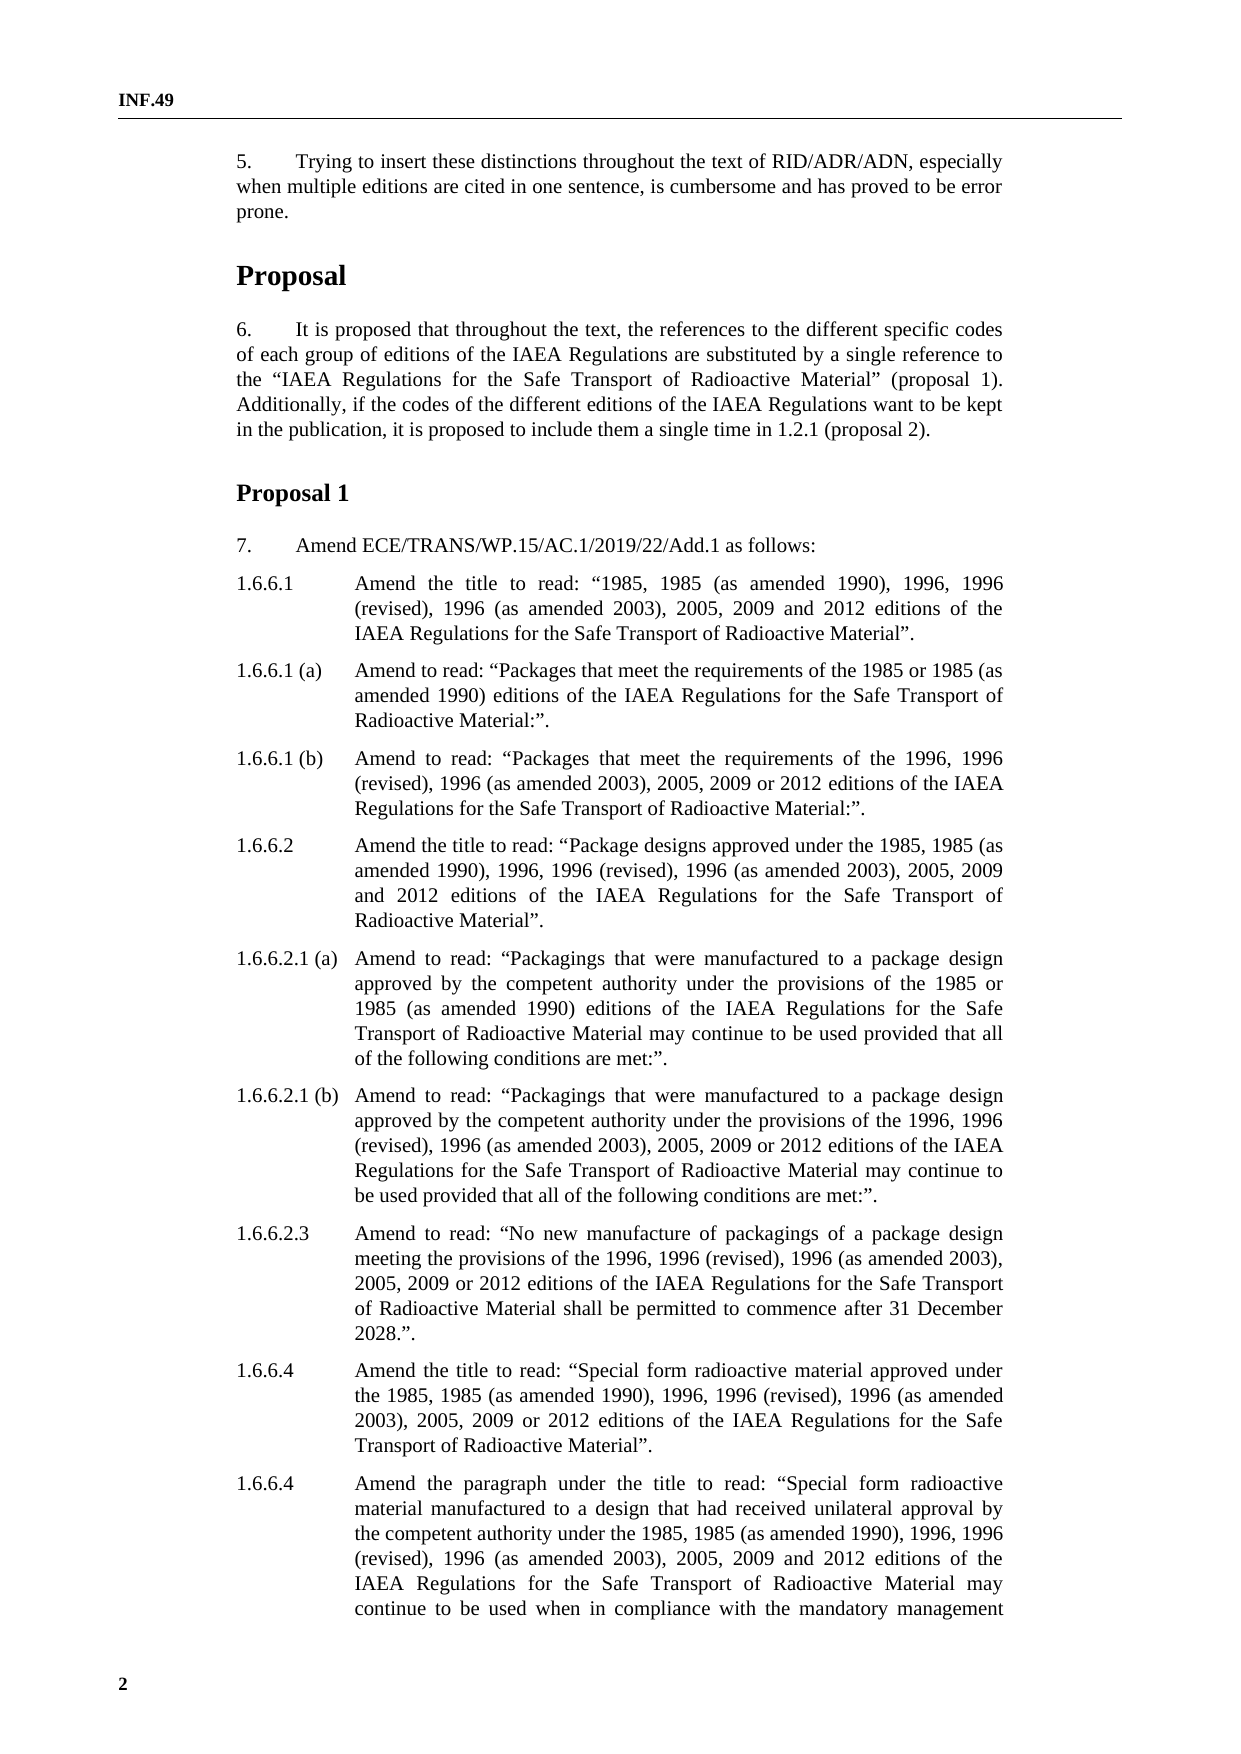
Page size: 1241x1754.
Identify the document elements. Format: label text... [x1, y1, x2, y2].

text 6. It is proposed that throughout the text, the references to the different specific codes of each group of editions of the IAEA Regulations are substituted by a single reference to the “IAEA Regulations for the Safe Transport of Radioactive Material” (proposal 1). Additionally, if the codes of the different editions of the IAEA Regulations want to be kept in the publication, it is proposed to include them a single time in 1.2.1 (proposal 2). [236, 316, 1004, 441]
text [236, 1469, 1004, 1619]
text 1.6.6.4 Amend the title to read: “Special form radioactive material approved under the 1985, 1985 (as amended 1990), 1996, 1996 (revised), 1996 (as amended 2003), 2005, 2009 or 2012 editions of the IAEA Regulations for the Safe Transport of Radioactive Material”. [236, 1357, 1004, 1457]
text Proposal 1 [118, 479, 1004, 507]
text 7. Amend ECE/TRANS/WP.15/AC.1/2019/22/Add.1 as follows: [236, 532, 1004, 557]
text 1.6.6.2.3 Amend to read: “No new manufacture of packagings of a package design meeting the provisions of the 1996, 1996 (revised), 1996 (as amended 2003), 2005, 2009 or 2012 editions of the IAEA Regulations for the Safe Transport of Radioactive Material shall be permitted to commence after 31 December 2028.”. [236, 1219, 1004, 1344]
text 1.6.6.1 Amend the title to read: “1985, 1985 (as amended 1990), 1996, 1996 (revised), 1996 (as amended 2003), 2005, 2009 and 2012 editions of the IAEA Regulations for the Safe Transport of Radioactive Material”. [236, 569, 1004, 644]
text Proposal [118, 260, 1004, 291]
text 5. Trying to insert these distinctions throughout the text of RID/ADR/ADN, especially when multiple editions are cited in one sentence, is cumbersome and has proved to be error prone. [236, 148, 1004, 223]
text 1.6.6.1 (a) Amend to read: “Packages that meet the requirements of the 1985 or 1985 (as amended 1990) editions of the IAEA Regulations for the Safe Transport of Radioactive Material:”. [236, 657, 1004, 732]
text 1.6.6.2.1 (a) Amend to read: “Packagings that were manufactured to a package design approved by the competent authority under the provisions of the 1985 or 1985 (as amended 1990) editions of the IAEA Regulations for the Safe Transport of Radioactive Material may continue to be used provided that all of the following conditions are met:”. [236, 944, 1004, 1069]
text 1.6.6.2 Amend the title to read: “Package designs approved under the 1985, 1985 (as amended 1990), 1996, 1996 (revised), 1996 (as amended 2003), 2005, 2009 and 2012 editions of the IAEA Regulations for the Safe Transport of Radioactive Material”. [236, 832, 1004, 932]
text 1.6.6.2.1 (b) Amend to read: “Packagings that were manufactured to a package design approved by the competent authority under the provisions of the 1996, 1996 (revised), 1996 (as amended 2003), 2005, 2009 or 2012 editions of the IAEA Regulations for the Safe Transport of Radioactive Material may continue to be used provided that all of the following conditions are met:”. [236, 1082, 1004, 1207]
text 1.6.6.1 (b) Amend to read: “Packages that meet the requirements of the 1996, 1996 (revised), 1996 (as amended 2003), 2005, 2009 or 2012 editions of the IAEA Regulations for the Safe Transport of Radioactive Material:”. [236, 744, 1004, 819]
